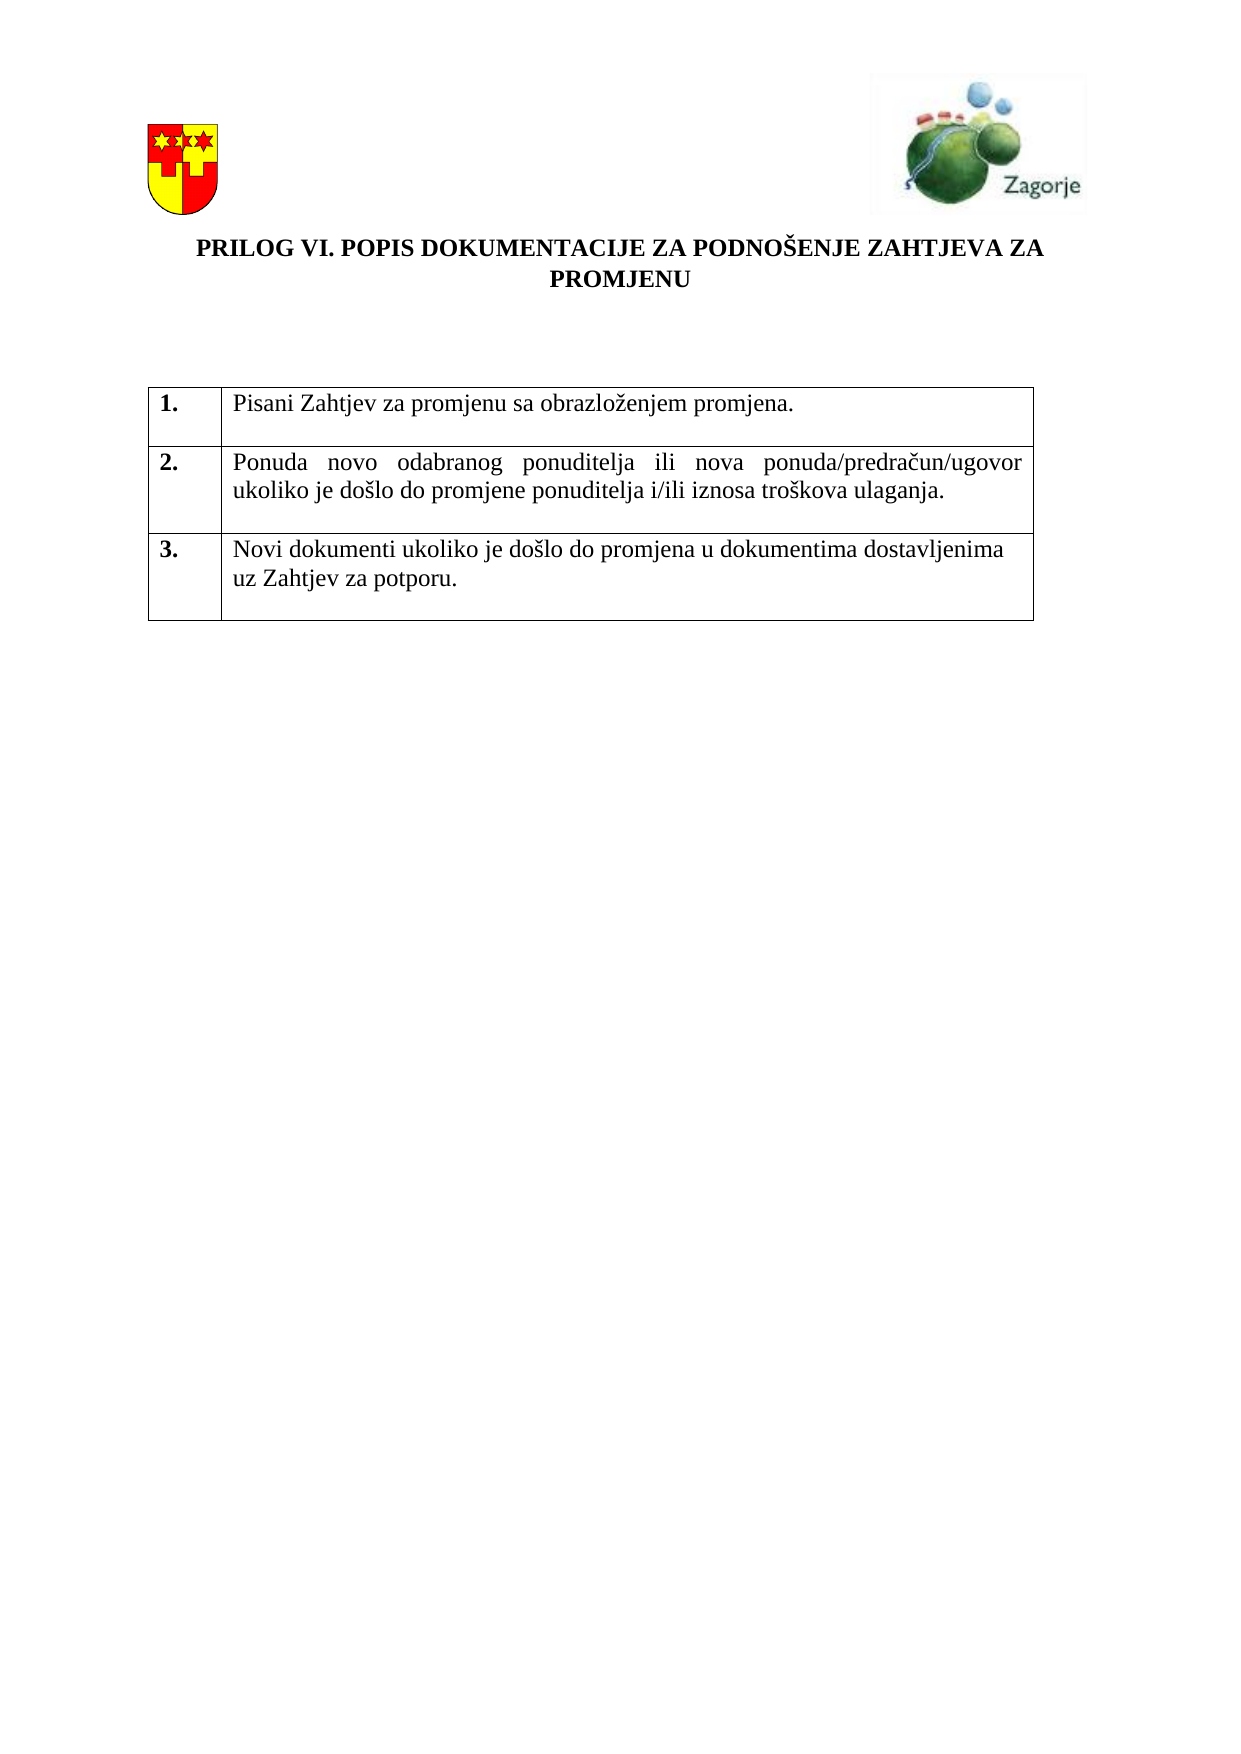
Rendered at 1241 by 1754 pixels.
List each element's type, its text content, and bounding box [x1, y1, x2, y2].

table_cell Novi dokumenti ukoliko je došlo do promjena u dokumentima dostavljenima uz Zahtjev za potporu. [222, 534, 1033, 620]
table_cell 3. [149, 534, 221, 620]
picture [869, 73, 1088, 215]
table_cell Ponuda novo odabranog ponuditelja ili nova ponuda/predračun/ugovor ukoliko je došlo do promjene ponuditelja i/ili iznosa troškova ulaganja. [222, 447, 1033, 533]
table_header Pisani Zahtjev za promjenu sa obrazloženjem promjena. [222, 388, 1033, 446]
table_cell 2. [149, 447, 221, 533]
table_header 1. [149, 388, 221, 446]
picture [147, 124, 218, 215]
